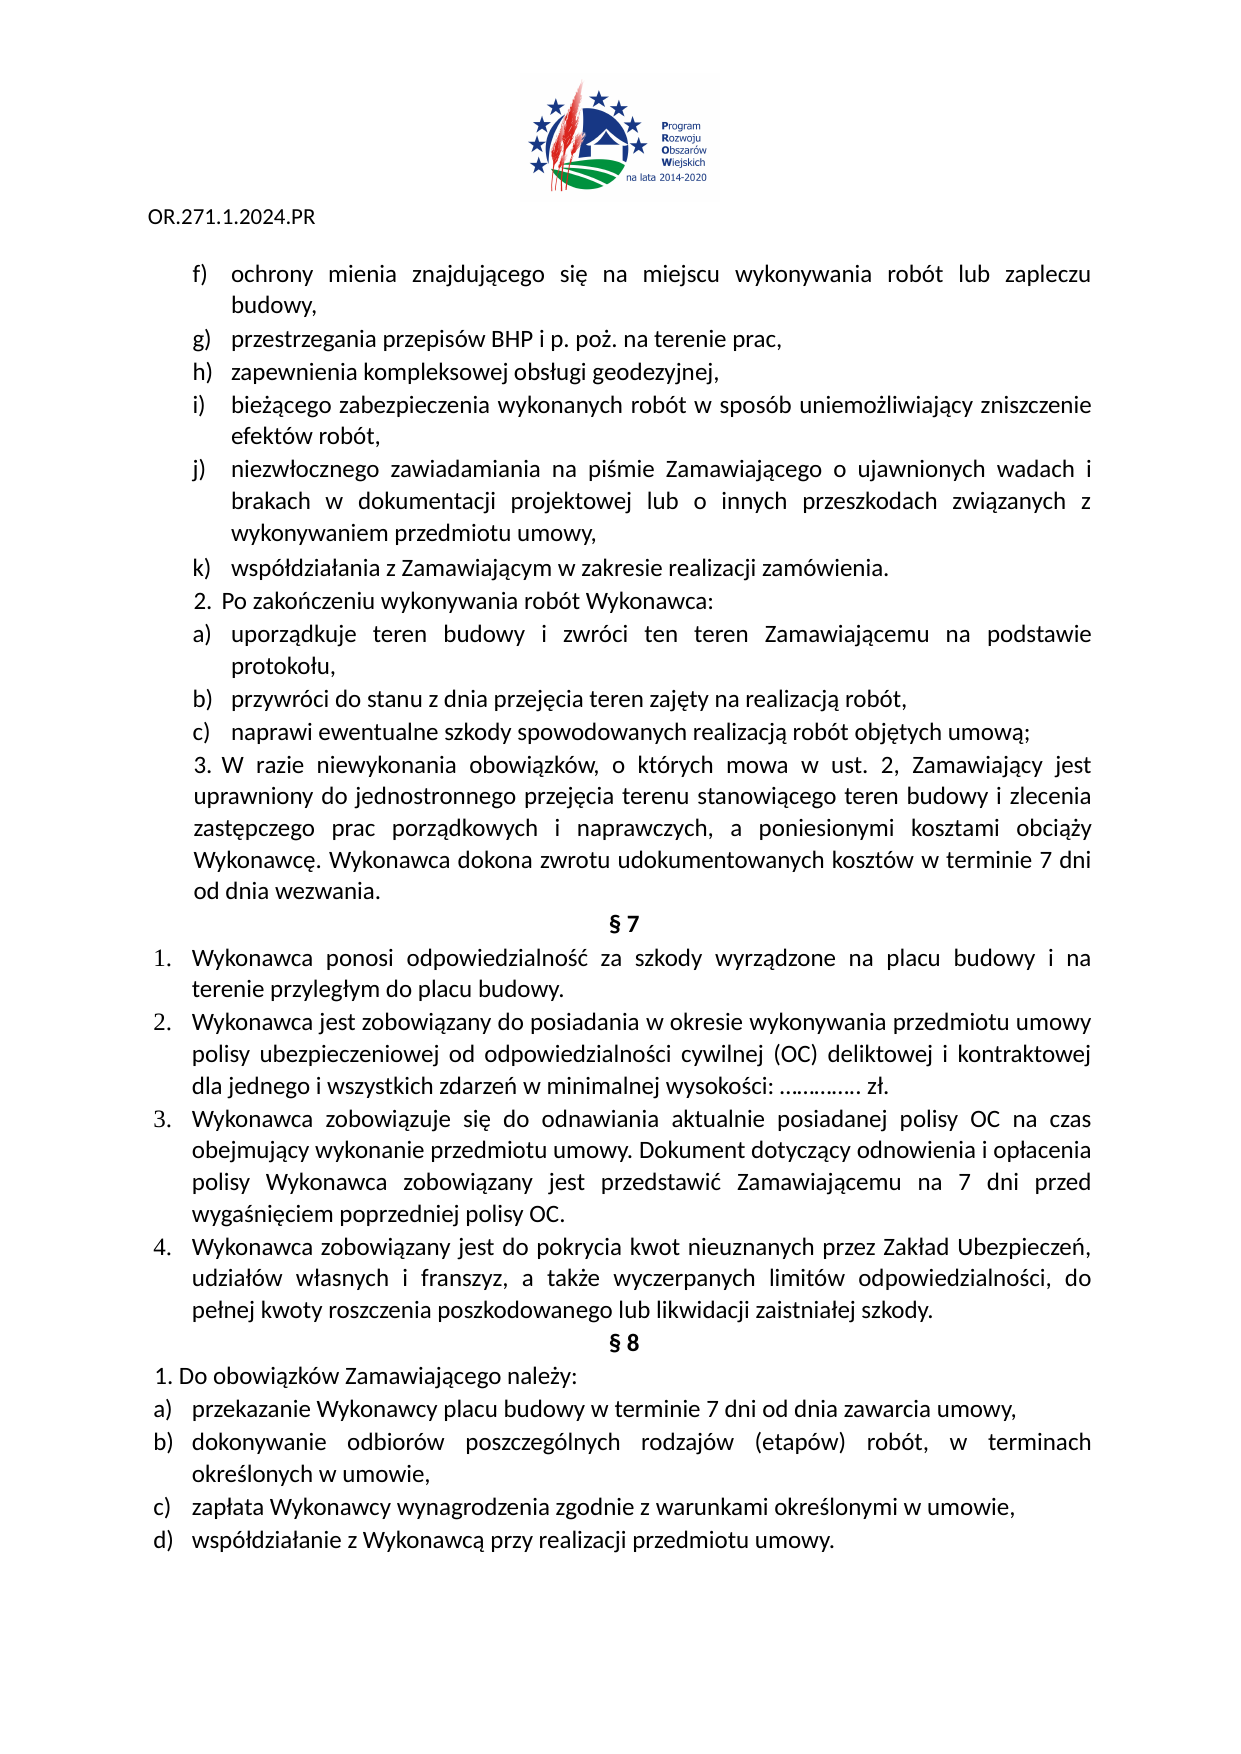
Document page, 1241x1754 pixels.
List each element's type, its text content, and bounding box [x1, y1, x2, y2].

list Wykonawca zobowiązany jest do pokrycia kwot nieuznanych przez Zakład Ubezpieczeń, udziałów własnych i franszyz, a także wyczerpanych limitów odpowiedzialności, do pełnej kwoty roszczenia poszkodowanego lub likwidacji zaistniałej szkody. [153, 1231, 1092, 1325]
list współdziałanie z Wykonawcą przy realizacji przedmiotu umowy. [153, 1524, 1092, 1555]
list przywróci do stanu z dnia przejęcia teren zajęty na realizacją robót, [192, 683, 1092, 713]
list zapłata Wykonawcy wynagrodzenia zgodnie z warunkami określonymi w umowie, [153, 1491, 1092, 1522]
list Wykonawca jest zobowiązany do posiadania w okresie wykonywania przedmiotu umowy polisy ubezpieczeniowej od odpowiedzialności cywilnej (OC) deliktowej i kontraktowej dla jednego i wszystkich zdarzeń w minimalnej wysokości: ………….. zł. [153, 1006, 1092, 1100]
list uporządkuje teren budowy i zwróci ten teren Zamawiającemu na podstawie protokołu, [192, 618, 1092, 680]
list niezwłocznego zawiadamiania na piśmie Zamawiającego o ujawnionych wadach i brakach w dokumentacji projektowej lub o innych przeszkodach związanych z wykonywaniem przedmiotu umowy, [192, 453, 1092, 547]
text § 8 [230, 1327, 1017, 1358]
list Po zakończeniu wykonywania robót Wykonawca: [193, 585, 1092, 616]
picture [520, 73, 720, 202]
list zapewnienia kompleksowej obsługi geodezyjnej, [192, 356, 1092, 386]
list przekazanie Wykonawcy placu budowy w terminie 7 dni od dnia zawarcia umowy, [153, 1393, 1092, 1424]
list bieżącego zabezpieczenia wykonanych robót w sposób uniemożliwiający zniszczenie efektów robót, [192, 389, 1092, 451]
text § 7 [230, 908, 1017, 939]
text 1. Do obowiązków Zamawiającego należy: [154, 1360, 1092, 1391]
list Wykonawca zobowiązuje się do odnawiania aktualnie posiadanej polisy OC na czas obejmujący wykonanie przedmiotu umowy. Dokument dotyczący odnowienia i opłacenia polisy Wykonawca zobowiązany jest przedstawić Zamawiającemu na 7 dni przed wygaśnięciem poprzedniej polisy OC. [153, 1103, 1092, 1228]
list dokonywanie odbiorów poszczególnych rodzajów (etapów) robót, w terminach określonych w umowie, [153, 1426, 1092, 1489]
list przestrzegania przepisów BHP i p. poż. na terenie prac, [192, 323, 1092, 353]
list W razie niewykonania obowiązków, o których mowa w ust. 2, Zamawiający jest uprawniony do jednostronnego przejęcia terenu stanowiącego teren budowy i zlecenia zastępczego prac porządkowych i naprawczych, a poniesionymi kosztami obciąży Wykonawcę. Wykonawca dokona zwrotu udokumentowanych kosztów w terminie 7 dni od dnia wezwania. [193, 749, 1092, 906]
list ochrony mienia znajdującego się na miejscu wykonywania robót lub zapleczu budowy, [192, 258, 1092, 320]
list współdziałania z Zamawiającym w zakresie realizacji zamówienia. [192, 552, 1092, 583]
list Wykonawca ponosi odpowiedzialność za szkody wyrządzone na placu budowy i na terenie przyległym do placu budowy. [153, 942, 1092, 1004]
list naprawi ewentualne szkody spowodowanych realizacją robót objętych umową; [192, 716, 1092, 746]
